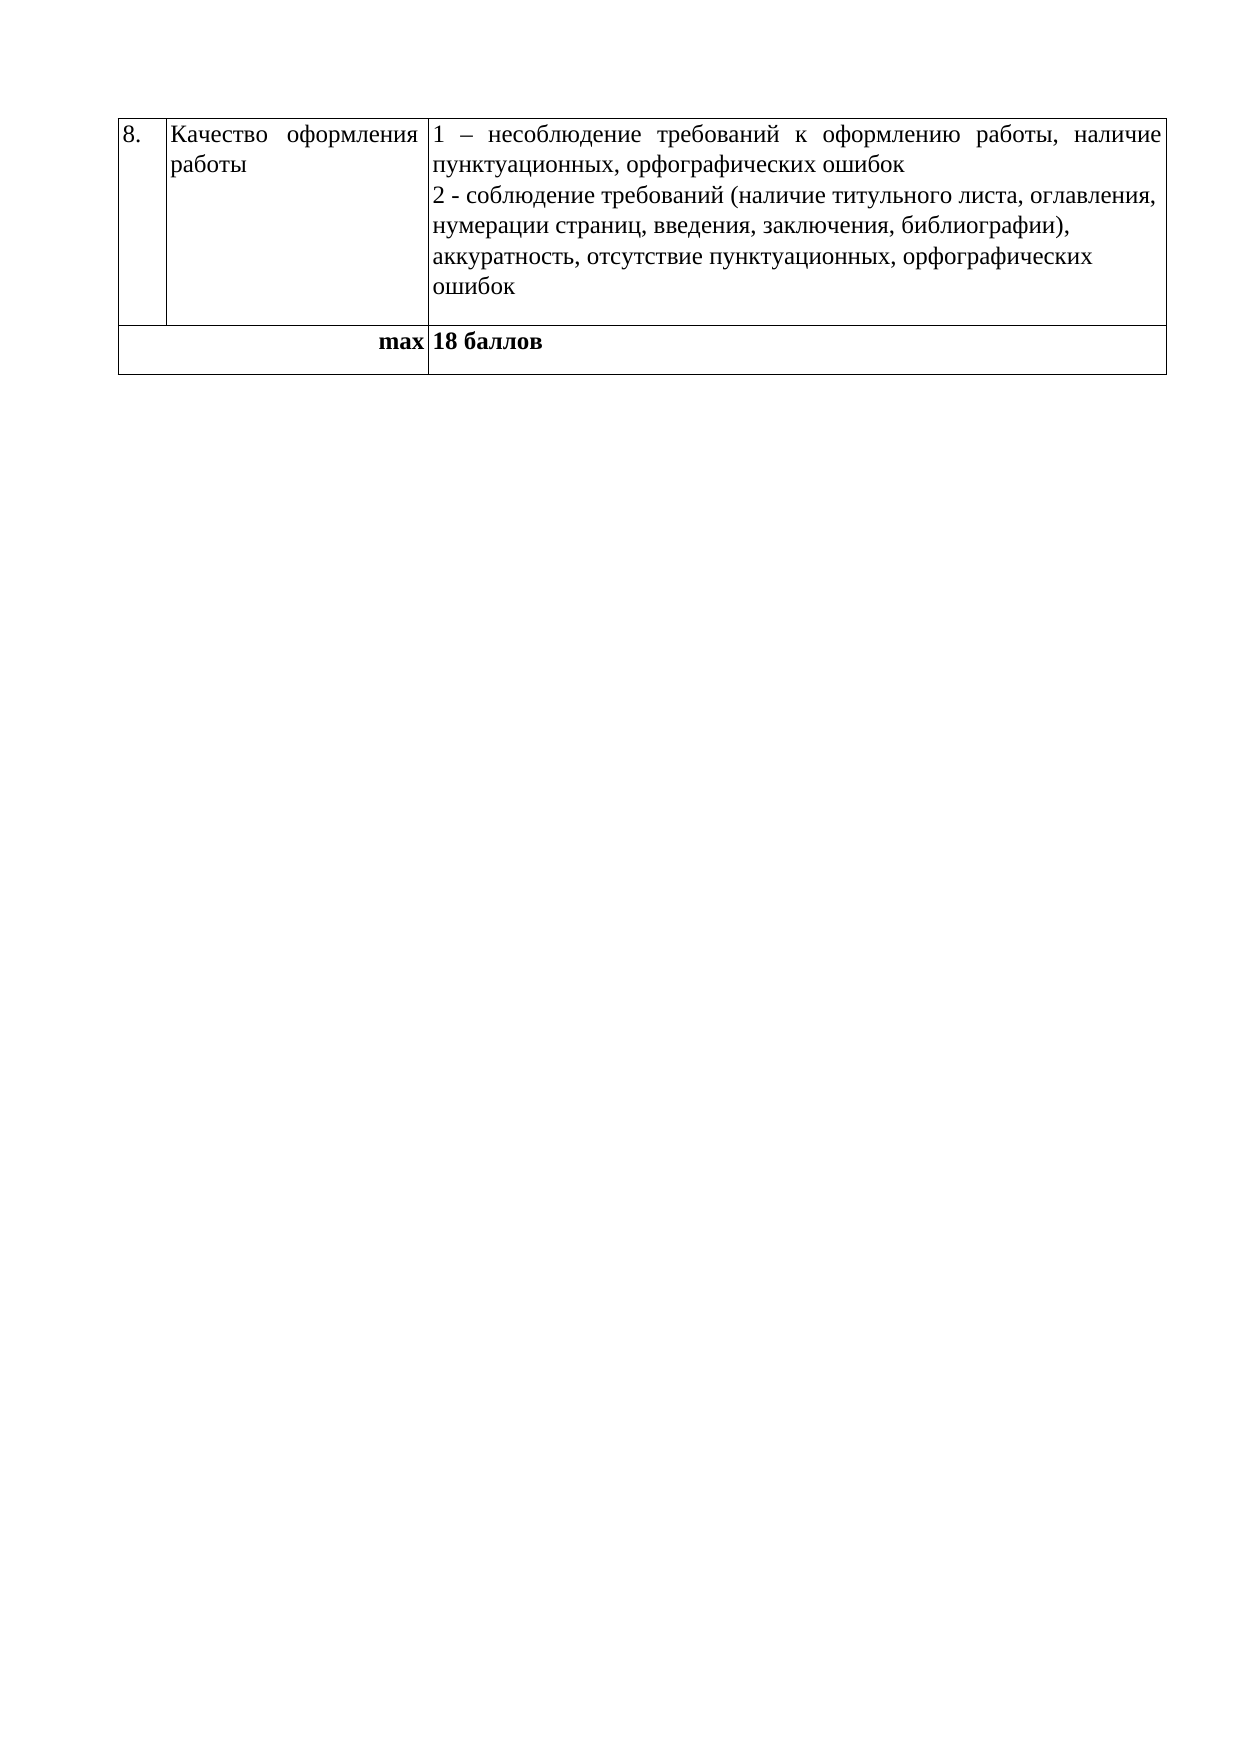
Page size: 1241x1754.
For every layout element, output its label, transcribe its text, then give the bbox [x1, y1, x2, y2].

table_cell 18 баллов [429, 326, 1166, 374]
table_cell Качество оформления работы [167, 119, 428, 325]
table_cell 8. [119, 119, 166, 325]
table_cell 1 – несоблюдение требований к оформлению работы, наличие пунктуационных, орфографических ошибок 2 - соблюдение требований (наличие титульного листа, оглавления, нумерации страниц, введения, заключения, библиографии), аккуратность, отсутствие пунктуационных, орфографических ошибок [429, 119, 1166, 325]
table_cell max [119, 326, 428, 374]
